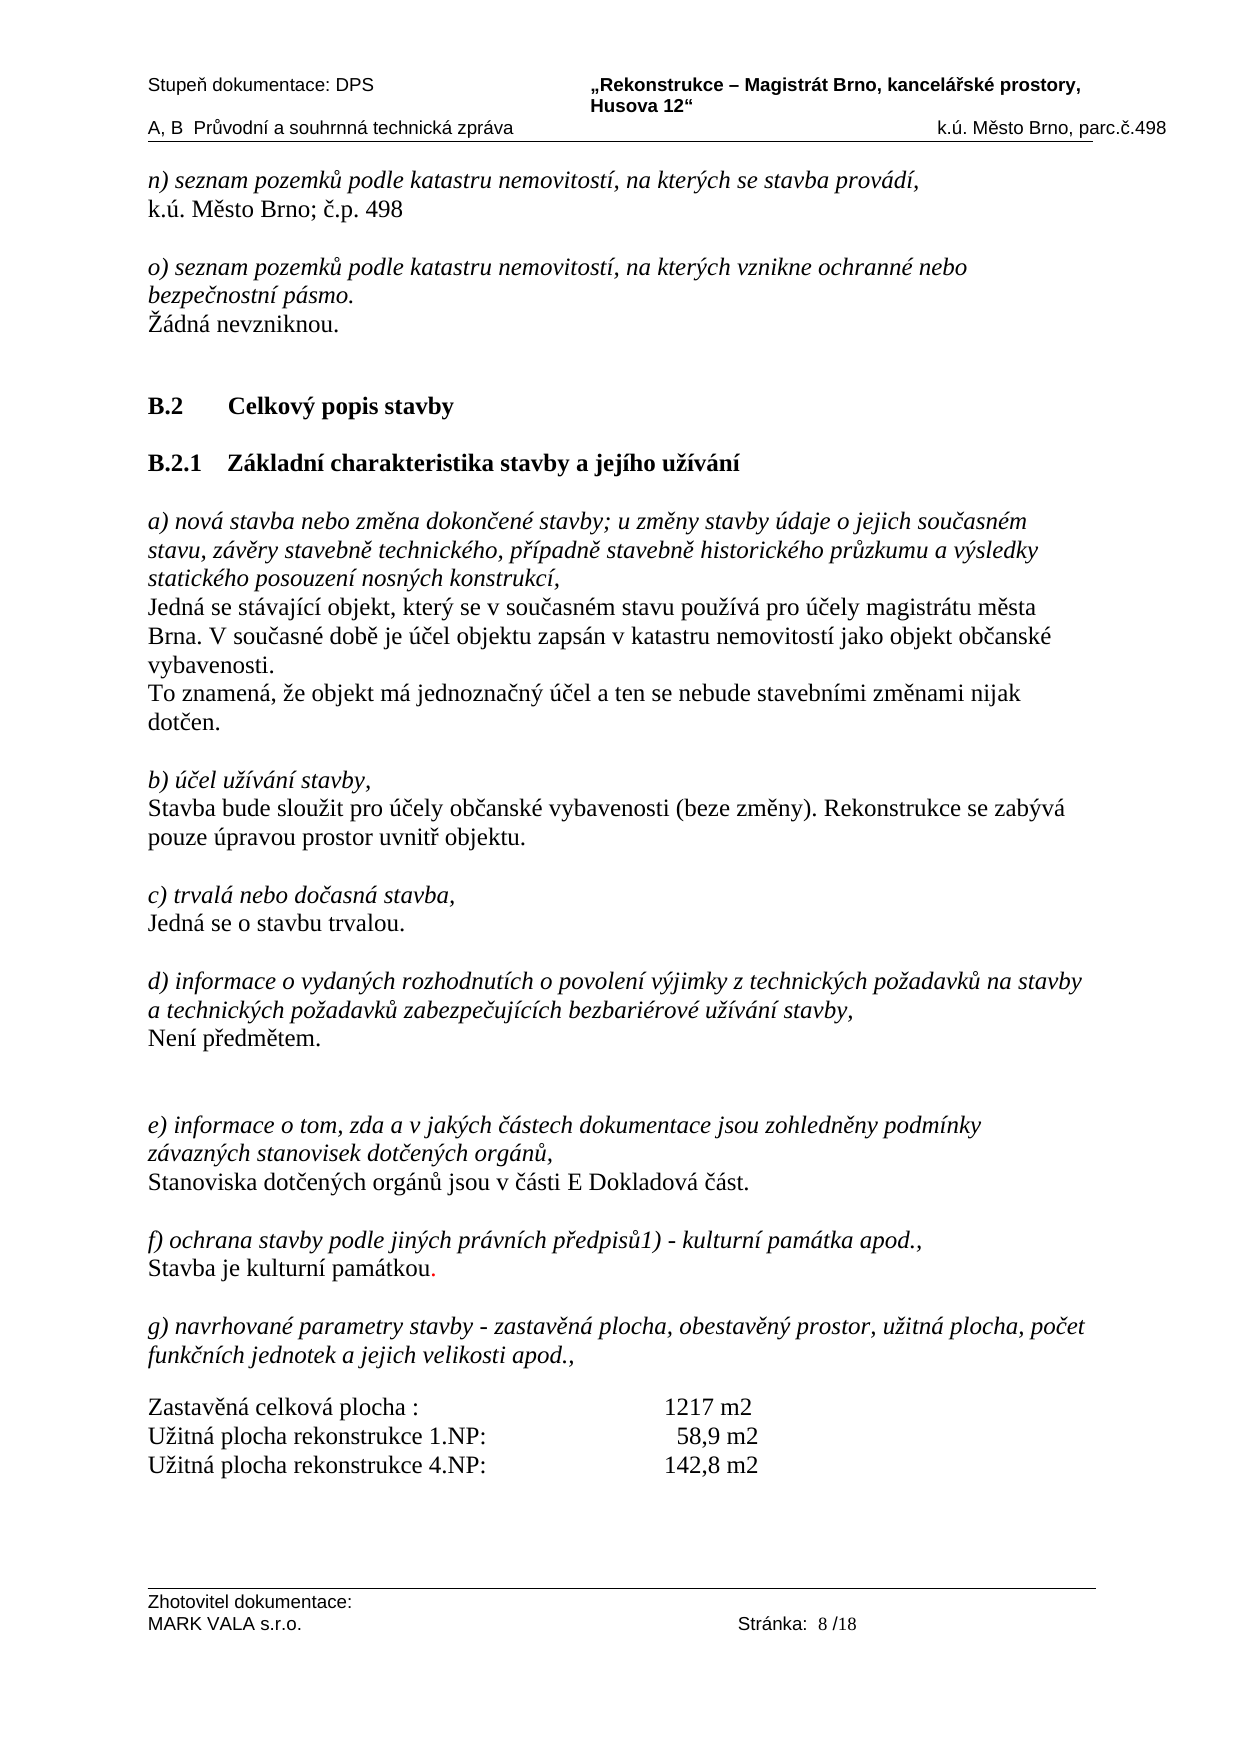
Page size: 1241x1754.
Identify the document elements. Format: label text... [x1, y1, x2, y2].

subtitle n) seznam pozemků podle katastru nemovitostí, na kterých se stavba provádí, [148, 166, 1093, 194]
subtitle a) nová stavba nebo změna dokončené stavby; u změny stavby údaje o jejich současném stavu, závěry stavebně technického, případně stavebně historického průzkumu a výsledky statického posouzení nosných konstrukcí, [148, 506, 1093, 592]
text Stanoviska dotčených orgánů jsou v části E Dokladová část. [148, 1167, 1093, 1196]
text Žádná nevzniknou. [148, 309, 1093, 338]
text Užitná plocha rekonstrukce 4.NP: 142,8 m2 [148, 1450, 1093, 1479]
subtitle b) účel užívání stavby, [148, 765, 1093, 793]
text Není předmětem. [148, 1023, 1093, 1052]
subtitle c) trvalá nebo dočasná stavba, [148, 880, 1093, 908]
subtitle d) informace o vydaných rozhodnutích o povolení výjimky z technických požadavků na stavby a technických požadavků zabezpečujících bezbariérové užívání stavby, [148, 966, 1093, 1023]
text Jedná se o stavbu trvalou. [148, 908, 1093, 937]
subtitle B.2 Celkový popis stavby [148, 391, 1093, 420]
subtitle o) seznam pozemků podle katastru nemovitostí, na kterých vznikne ochranné nebo bezpečnostní pásmo. [148, 252, 1093, 309]
text Stavba je kulturní památkou. [148, 1253, 1093, 1282]
text Jedná se stávající objekt, který se v současném stavu používá pro účely magistrátu města Brna. V současné době je účel objektu zapsán v katastru nemovitostí jako objekt občanské vybavenosti. [148, 592, 1093, 678]
text To znamená, že objekt má jednoznačný účel a ten se nebude stavebními změnami nijak dotčen. [148, 678, 1093, 736]
subtitle g) navrhované parametry stavby - zastavěná plocha, obestavěný prostor, užitná plocha, počet funkčních jednotek a jejich velikosti apod., [148, 1311, 1093, 1368]
text k.ú. Město Brno; č.p. 498 [148, 194, 1093, 223]
subtitle e) informace o tom, zda a v jakých částech dokumentace jsou zohledněny podmínky závazných stanovisek dotčených orgánů, [148, 1110, 1093, 1167]
text Stavba bude sloužit pro účely občanské vybavenosti (beze změny). Rekonstrukce se zabývá pouze úpravou prostor uvnitř objektu. [148, 793, 1093, 851]
subtitle B.2.1 Základní charakteristika stavby a jejího užívání [148, 448, 1093, 477]
text Užitná plocha rekonstrukce 1.NP: 58,9 m2 [148, 1421, 1093, 1450]
subtitle f) ochrana stavby podle jiných právních předpisů1) - kulturní památka apod., [148, 1225, 1093, 1253]
text Zastavěná celková plocha : 1217 m2 [148, 1392, 1093, 1421]
